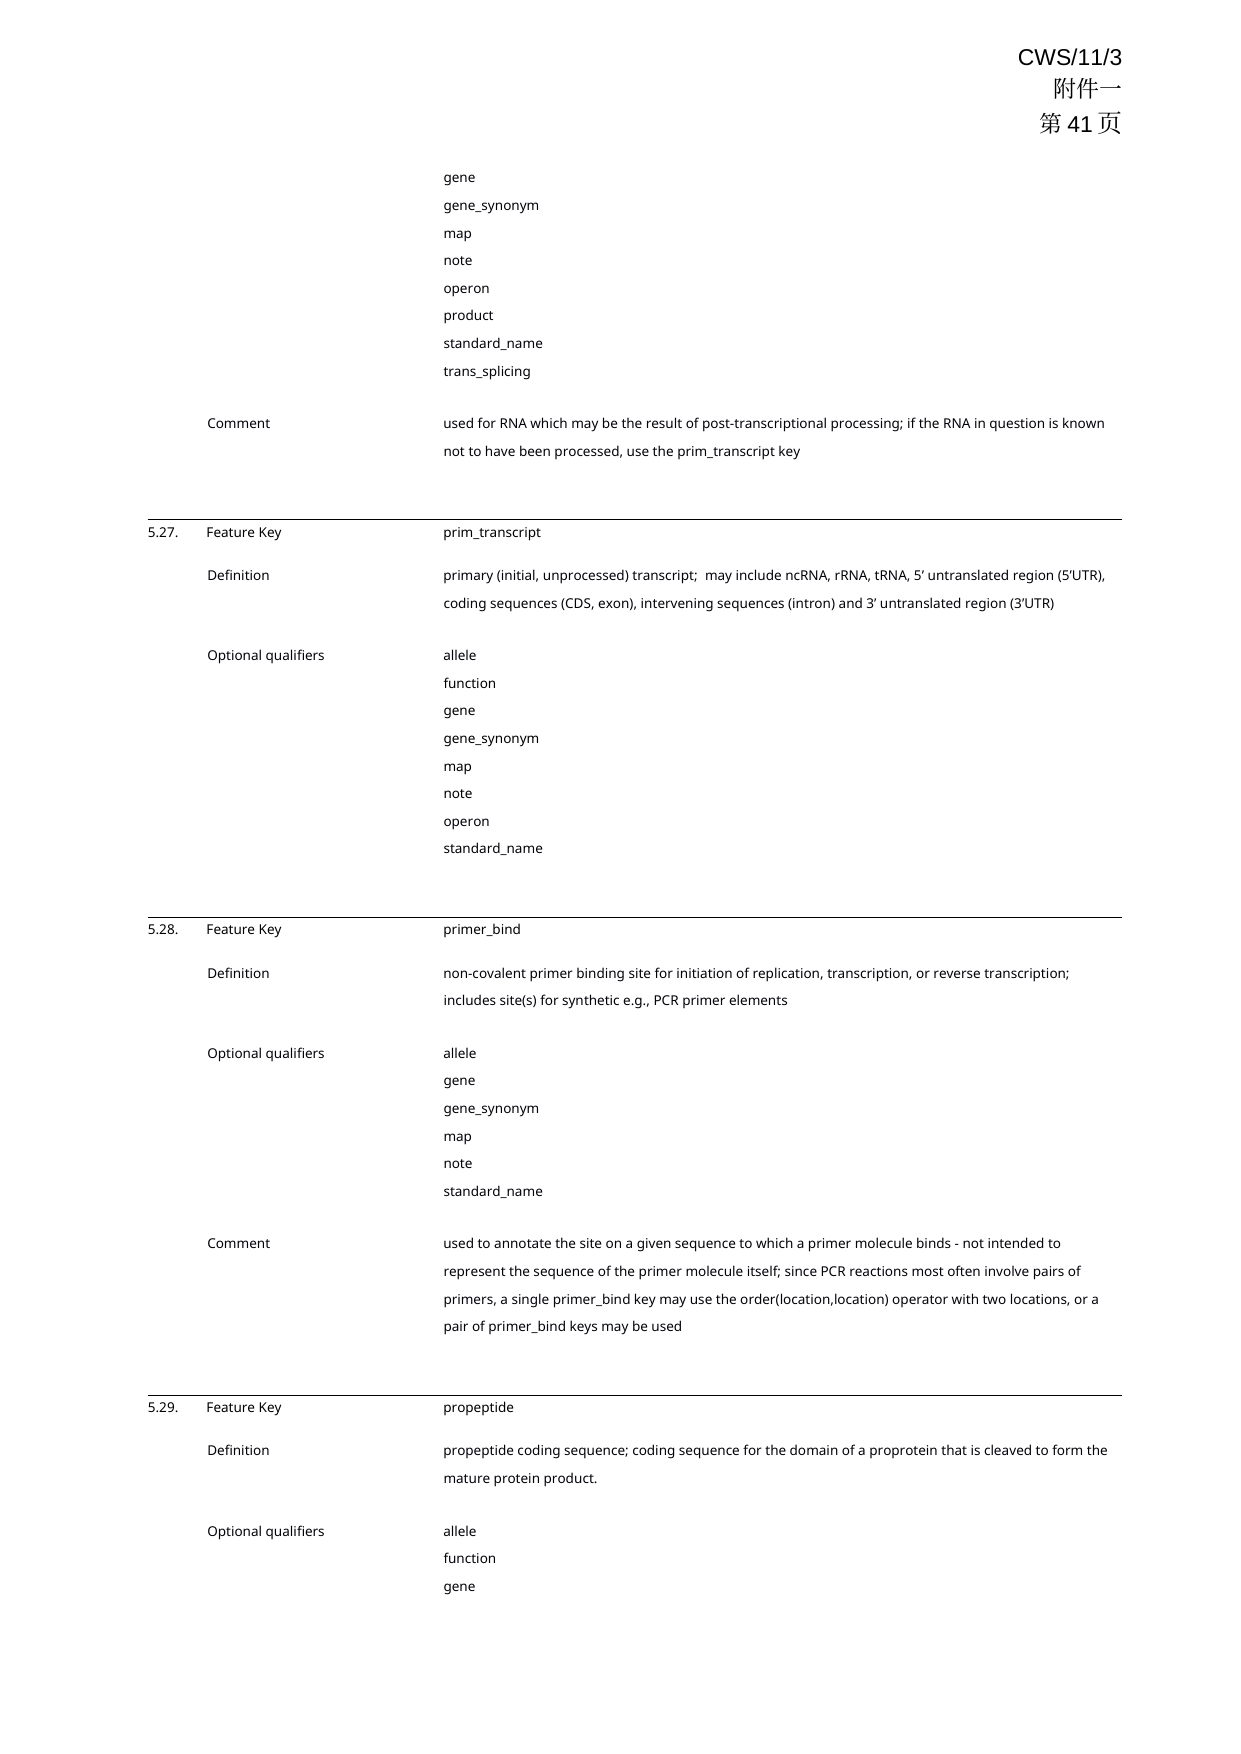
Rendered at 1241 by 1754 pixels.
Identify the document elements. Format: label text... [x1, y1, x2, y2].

text Definition non-covalent primer binding site for initiation of replication, transcription, or reverse transcription; includes site(s) for synthetic e.g., PCR primer elements [207, 963, 1122, 1009]
text gene [443, 1071, 1122, 1090]
text Feature Key propeptide [148, 1396, 1122, 1416]
text operon [443, 279, 1122, 297]
text gene [443, 168, 1122, 187]
text product [443, 306, 1122, 325]
text map [443, 1127, 1122, 1145]
text operon [443, 812, 1122, 830]
text standard_name [443, 1182, 1122, 1200]
text note [443, 1154, 1122, 1173]
text Definition primary (initial, unprocessed) transcript; may include ncRNA, rRNA, tRNA, 5’ untranslated region (5’UTR), coding sequences (CDS, exon), intervening sequences (intron) and 3’ untranslated region (3’UTR) [207, 566, 1122, 612]
text standard_name [443, 334, 1122, 352]
text function [443, 674, 1122, 692]
text gene_synonym [443, 1099, 1122, 1117]
text Feature Key prim_transcript [148, 520, 1122, 541]
text Definition propeptide coding sequence; coding sequence for the domain of a proprotein that is cleaved to form the mature protein product. [207, 1441, 1122, 1487]
text note [443, 784, 1122, 803]
text Optional qualifiers allele [207, 1522, 1122, 1540]
text trans_splicing [443, 362, 1122, 380]
text Optional qualifiers allele [207, 646, 1122, 664]
text Comment used for RNA which may be the result of post-transcriptional processing; if the RNA in question is known not to have been processed, use the prim_transcript key [207, 414, 1122, 460]
text note [443, 251, 1122, 269]
text function [443, 1549, 1122, 1568]
text standard_name [443, 839, 1122, 858]
text gene [443, 701, 1122, 720]
text Optional qualifiers allele [207, 1044, 1122, 1062]
text gene [443, 1577, 1122, 1595]
text Feature Key primer_bind [148, 918, 1122, 938]
text map [443, 223, 1122, 242]
text gene_synonym [443, 729, 1122, 747]
text gene_synonym [443, 196, 1122, 214]
text map [443, 757, 1122, 775]
text Comment used to annotate the site on a given sequence to which a primer molecule binds - not intended to represent the sequence of the primer molecule itself; since PCR reactions most often involve pairs of primers, a single primer_bind key may use the order(location,location) operator with two locations, or a pair of primer_bind keys may be used [207, 1234, 1122, 1336]
